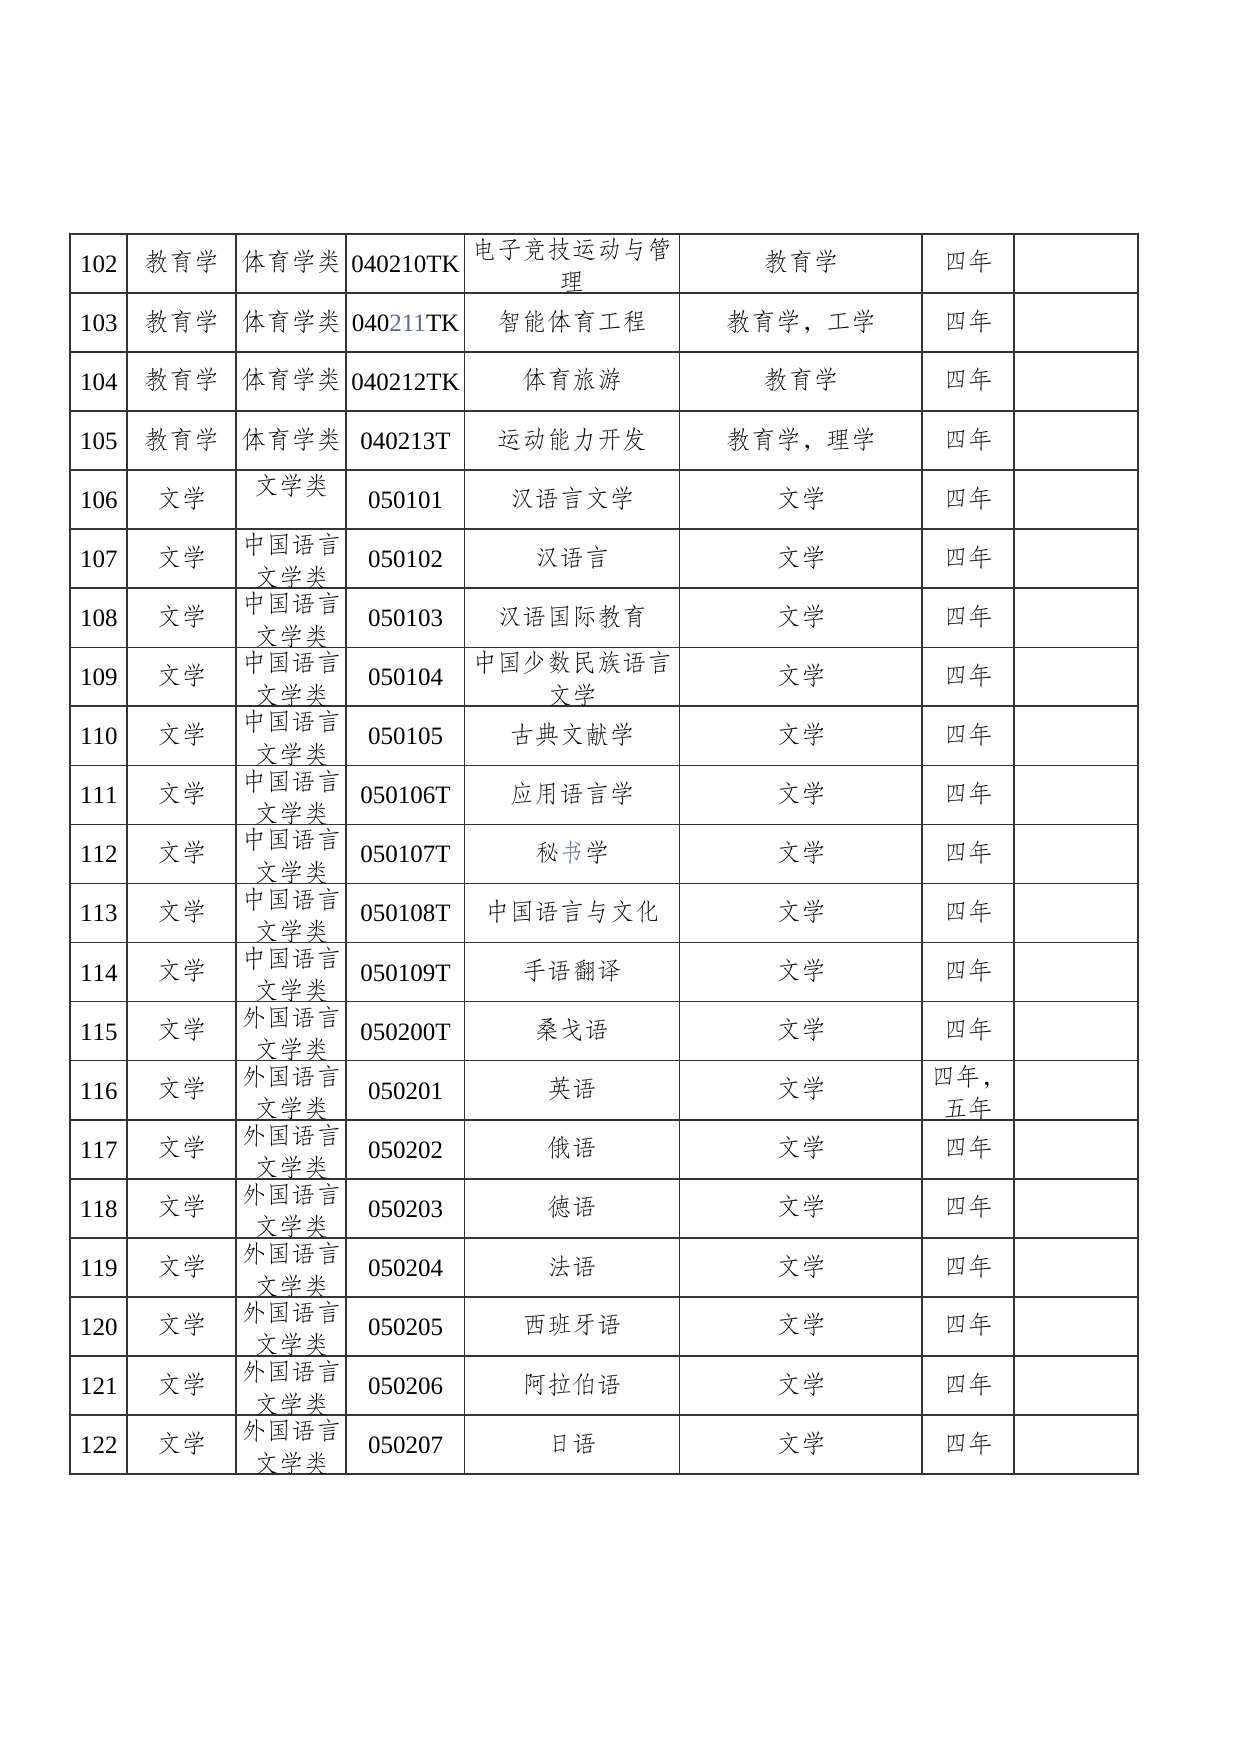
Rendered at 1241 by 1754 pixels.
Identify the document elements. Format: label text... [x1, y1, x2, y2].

table_cell 050203 [347, 1180, 464, 1237]
table_cell 050103 [347, 589, 464, 646]
table_cell 文学 [680, 766, 921, 823]
table_cell [1015, 1121, 1137, 1178]
table_cell 文学 [680, 707, 921, 764]
table_cell 050108T [347, 884, 464, 942]
table_cell 桑戈语 [465, 1002, 679, 1060]
table_cell [1015, 1002, 1137, 1060]
table_cell 文学 [680, 884, 921, 942]
table_cell 教育学 [128, 294, 235, 351]
table_cell 050104 [347, 648, 464, 705]
table_cell [1015, 648, 1137, 705]
table_cell 四年 [923, 707, 1013, 764]
table_cell [1015, 1357, 1137, 1414]
table_cell 四年 [923, 530, 1013, 587]
table_cell 外国语言文学类 [237, 1121, 345, 1178]
table_cell [1015, 825, 1137, 883]
table_cell 050107T [347, 825, 464, 883]
table_cell 050200T [347, 1002, 464, 1060]
table_cell 文学 [128, 825, 235, 883]
table_cell [1015, 766, 1137, 823]
table_cell 俄语 [465, 1121, 679, 1178]
table_cell 教育学 [680, 353, 921, 410]
table_cell 智能体育工程 [465, 294, 679, 351]
table_cell 四年 [923, 1002, 1013, 1060]
table_cell 手语翻译 [465, 943, 679, 1001]
table_cell [1015, 707, 1137, 764]
table_cell 四年 [923, 884, 1013, 942]
table_cell 050206 [347, 1357, 464, 1414]
table_cell 应用语言学 [465, 766, 679, 823]
table_cell 050105 [347, 707, 464, 764]
table_cell 050201 [347, 1061, 464, 1119]
table_cell 阿拉伯语 [465, 1357, 679, 1414]
table_cell 117 [71, 1121, 126, 1178]
table_cell 040213T [347, 412, 464, 469]
table_cell 体育学类 [237, 412, 345, 469]
table_cell 四年 [923, 353, 1013, 410]
table_cell 118 [71, 1180, 126, 1237]
table_cell 112 [71, 825, 126, 883]
table_cell 电子竞技运动与管理 [465, 235, 679, 292]
table_cell 体育旅游 [465, 353, 679, 410]
table_cell 文学 [128, 1239, 235, 1296]
table_cell 文学 [128, 766, 235, 823]
table_cell 040211TK [347, 294, 464, 351]
table_cell 104 [71, 353, 126, 410]
table_cell 运动能力开发 [465, 412, 679, 469]
table_cell 文学 [680, 471, 921, 528]
table_cell 四年，五年 [923, 1061, 1013, 1119]
table_cell 040210TK [347, 235, 464, 292]
table_cell 四年 [923, 235, 1013, 292]
table_cell [1015, 884, 1137, 942]
table_cell 教育学 [680, 235, 921, 292]
table_cell 中国语言与文化 [465, 884, 679, 942]
table_cell [1015, 1298, 1137, 1355]
table_cell 050204 [347, 1239, 464, 1296]
table_cell 体育学类 [237, 294, 345, 351]
table_cell 050102 [347, 530, 464, 587]
table_cell 文学 [128, 1357, 235, 1414]
table_cell 中国语言文学类 [237, 825, 345, 883]
table_cell 四年 [923, 1180, 1013, 1237]
table_cell [1015, 1416, 1137, 1473]
table_cell 121 [71, 1357, 126, 1414]
table_cell 120 [71, 1298, 126, 1355]
table_cell 古典文献学 [465, 707, 679, 764]
table_cell 徳语 [465, 1180, 679, 1237]
table_cell 文学 [128, 589, 235, 646]
table_cell 110 [71, 707, 126, 764]
table_cell 050101 [347, 471, 464, 528]
table_cell 外国语言文学类 [237, 1416, 345, 1473]
table_cell [1015, 353, 1137, 410]
table_cell 113 [71, 884, 126, 942]
table_cell 四年 [923, 648, 1013, 705]
table_cell 050106T [347, 766, 464, 823]
table_cell 文学 [680, 1121, 921, 1178]
table_cell 文学 [128, 1298, 235, 1355]
table_cell 文学 [128, 1180, 235, 1237]
table_cell 文学 [128, 884, 235, 942]
table_cell 文学 [128, 707, 235, 764]
table_cell 教育学，工学 [680, 294, 921, 351]
table_cell 外国语言文学类 [237, 1357, 345, 1414]
table_cell 文学 [128, 471, 235, 528]
table_cell 103 [71, 294, 126, 351]
table_cell 050207 [347, 1416, 464, 1473]
table_cell 四年 [923, 766, 1013, 823]
table_cell 115 [71, 1002, 126, 1060]
table_cell 外国语言文学类 [237, 1002, 345, 1060]
table_cell [1015, 1239, 1137, 1296]
table_cell 116 [71, 1061, 126, 1119]
table_cell 119 [71, 1239, 126, 1296]
table_cell 法语 [465, 1239, 679, 1296]
table_cell [1015, 1061, 1137, 1119]
table_cell 050205 [347, 1298, 464, 1355]
table_cell 107 [71, 530, 126, 587]
table_cell 文学 [128, 1416, 235, 1473]
table_cell 日语 [465, 1416, 679, 1473]
table_cell 西班牙语 [465, 1298, 679, 1355]
table_cell 105 [71, 412, 126, 469]
table_cell 文学 [680, 1061, 921, 1119]
table_cell 文学 [680, 1180, 921, 1237]
table_cell 中国语言文学类 [237, 648, 345, 705]
table_cell 114 [71, 943, 126, 1001]
table_cell 英语 [465, 1061, 679, 1119]
table_cell 122 [71, 1416, 126, 1473]
table_cell 四年 [923, 1416, 1013, 1473]
table_cell 中国语言文学类 [237, 707, 345, 764]
table_cell 中国少数民族语言文学 [465, 648, 679, 705]
table_cell 文学 [128, 530, 235, 587]
table_cell 文学 [680, 943, 921, 1001]
table_cell 111 [71, 766, 126, 823]
table_cell 文学 [680, 1002, 921, 1060]
table_cell 外国语言文学类 [237, 1061, 345, 1119]
table_cell 体育学类 [237, 353, 345, 410]
table_cell [1015, 235, 1137, 292]
table_cell 050109T [347, 943, 464, 1001]
table_cell [1015, 1180, 1137, 1237]
table_cell 汉语言文学 [465, 471, 679, 528]
table_cell 四年 [923, 943, 1013, 1001]
table_cell 中国语言文学类 [237, 530, 345, 587]
table_cell 文学 [128, 648, 235, 705]
table_cell 汉语国际教育 [465, 589, 679, 646]
table_cell 文学 [128, 1121, 235, 1178]
table_cell 教育学，理学 [680, 412, 921, 469]
table_cell 外国语言文学类 [237, 1239, 345, 1296]
table_cell 文学 [680, 1298, 921, 1355]
table_cell 四年 [923, 294, 1013, 351]
table_cell 文学 [680, 1357, 921, 1414]
table_cell 外国语言文学类 [237, 1180, 345, 1237]
table_cell [1015, 943, 1137, 1001]
table_cell 文学 [128, 943, 235, 1001]
table_cell 四年 [923, 825, 1013, 883]
table_cell 四年 [923, 471, 1013, 528]
table_cell 中国语言文学类 [237, 943, 345, 1001]
table_cell 中国语言文学类 [237, 766, 345, 823]
table_cell 文学 [680, 530, 921, 587]
table_cell 文学 [128, 1002, 235, 1060]
table_cell 文学 [680, 1416, 921, 1473]
table_cell 四年 [923, 1239, 1013, 1296]
table_cell 四年 [923, 1298, 1013, 1355]
table_cell 中国语言文学类 [237, 471, 345, 528]
table_cell 秘书学 [465, 825, 679, 883]
table_cell 108 [71, 589, 126, 646]
table_cell 教育学 [128, 412, 235, 469]
table_cell 体育学类 [237, 235, 345, 292]
table_cell 外国语言文学类 [237, 1298, 345, 1355]
table_cell 050202 [347, 1121, 464, 1178]
table_cell [1015, 412, 1137, 469]
table_cell 四年 [923, 589, 1013, 646]
table_cell 文学 [680, 648, 921, 705]
table_cell 102 [71, 235, 126, 292]
table_cell 文学 [680, 589, 921, 646]
table_cell 106 [71, 471, 126, 528]
table_cell 四年 [923, 1121, 1013, 1178]
table_cell [1015, 589, 1137, 646]
table_cell 文学 [680, 825, 921, 883]
table_cell 四年 [923, 1357, 1013, 1414]
table_cell [1015, 471, 1137, 528]
table_cell [1015, 294, 1137, 351]
table_cell 中国语言文学类 [237, 589, 345, 646]
table_cell 教育学 [128, 235, 235, 292]
table_cell 文学 [128, 1061, 235, 1119]
table_cell 040212TK [347, 353, 464, 410]
table_cell [1015, 530, 1137, 587]
table_cell 中国语言文学类 [237, 884, 345, 942]
table_cell 109 [71, 648, 126, 705]
table_cell 四年 [923, 412, 1013, 469]
table_cell 汉语言 [465, 530, 679, 587]
table_cell 教育学 [128, 353, 235, 410]
table_cell 文学 [680, 1239, 921, 1296]
